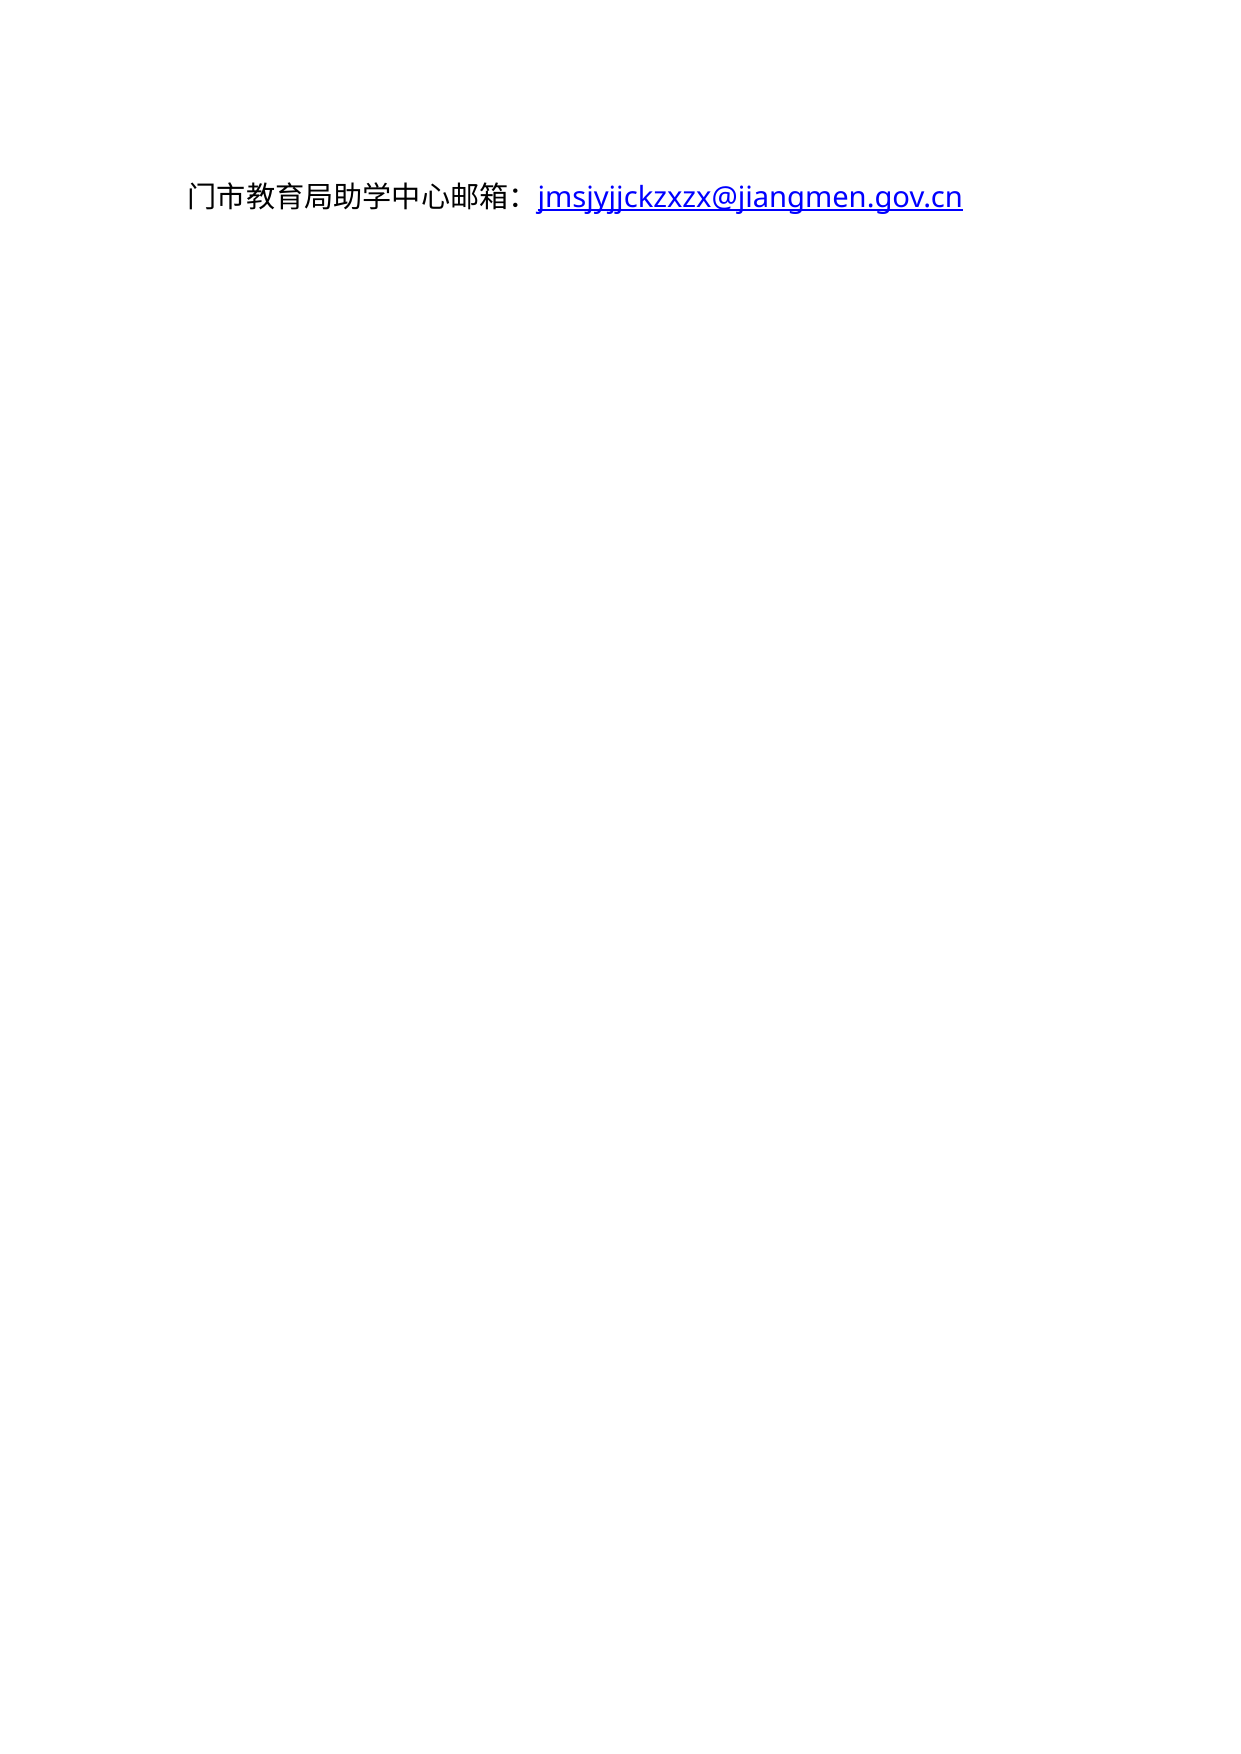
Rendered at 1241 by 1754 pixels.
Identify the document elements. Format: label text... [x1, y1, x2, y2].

text 门市教育局助学中心邮箱：jmsjyjjckzxzx@jiangmen.gov.cn [187, 162, 1053, 227]
